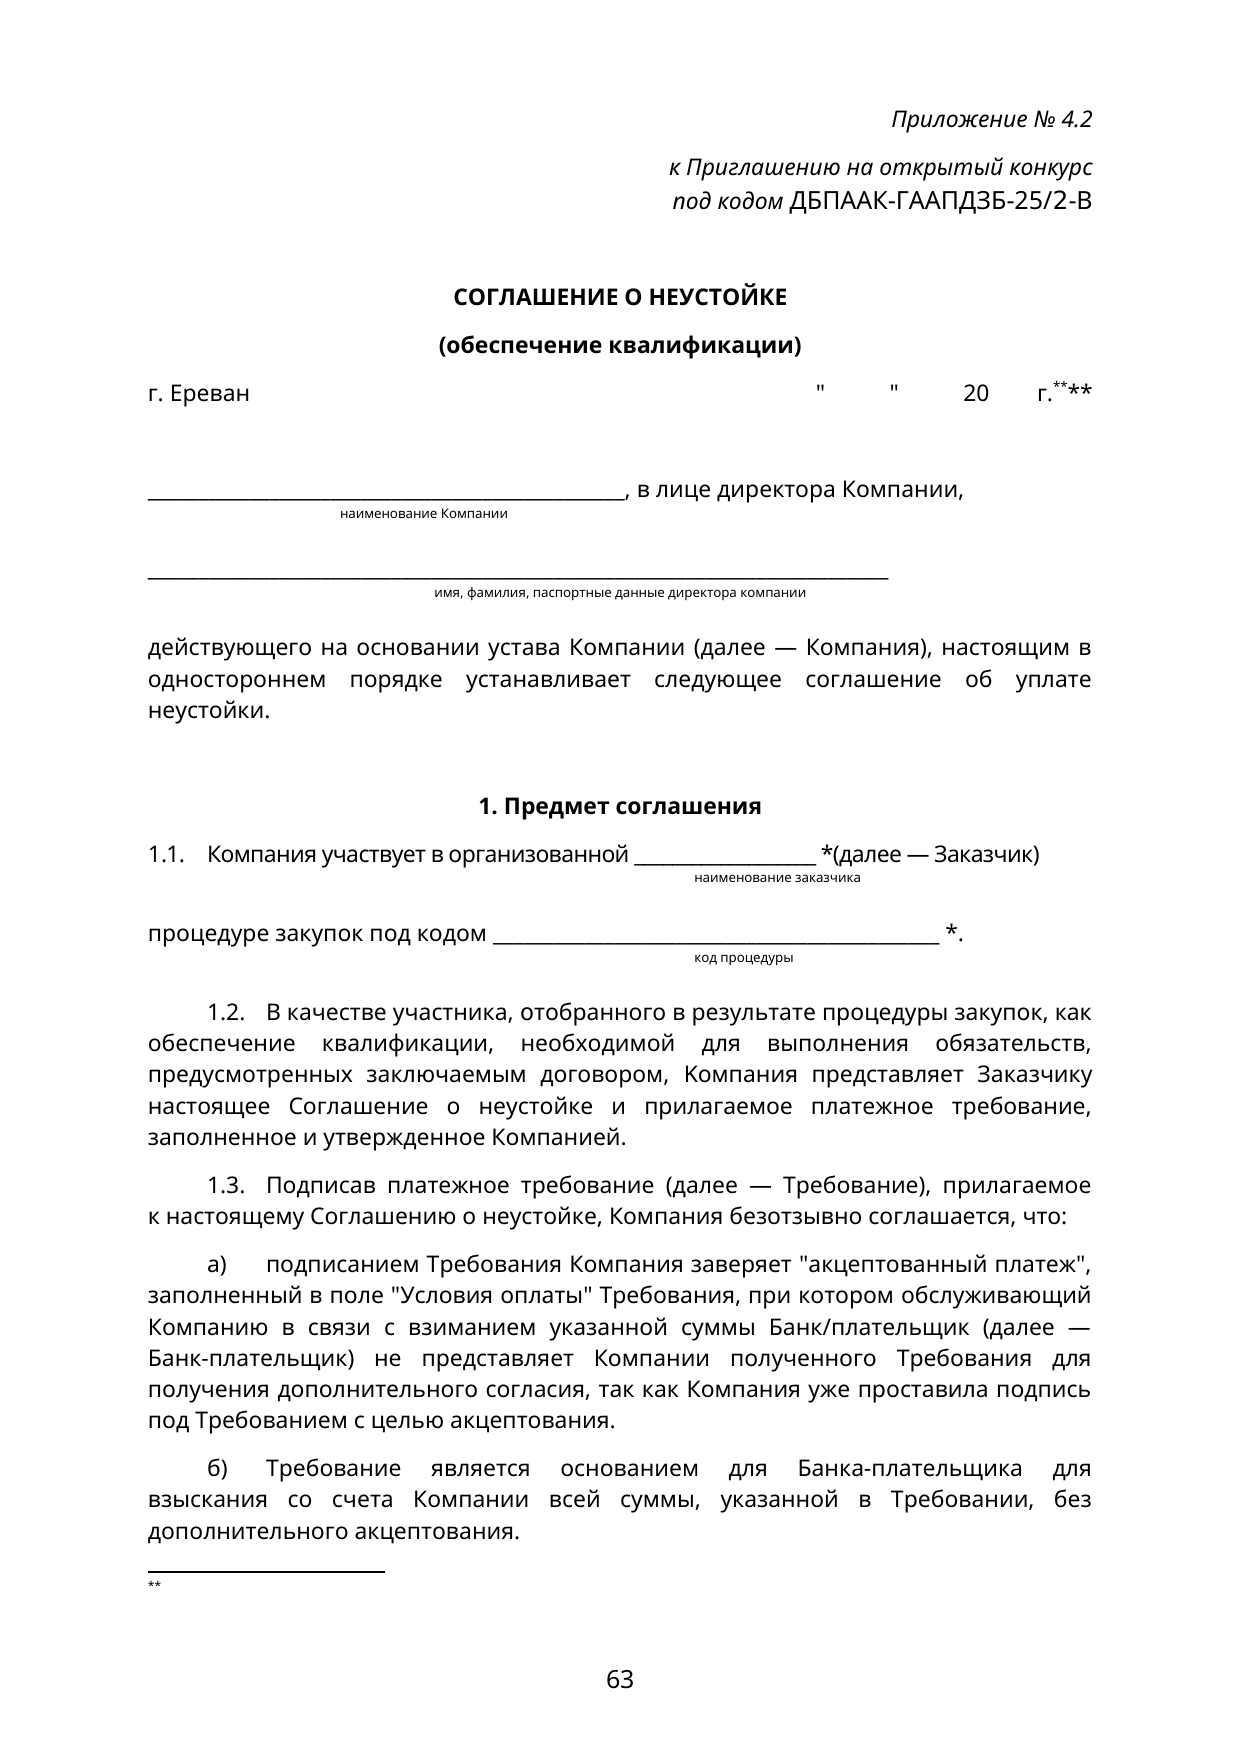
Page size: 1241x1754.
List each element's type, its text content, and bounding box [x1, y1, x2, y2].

text _______________________________________________, в лице директора Компании, [148, 473, 1092, 504]
text 1.2. В качестве участника, օтобранного в результате процедуры закупок, как обеспечение квалификации, необходимой для выполнения обязательств, предусмотренных заключаемым договором, Kомпания представляет Заказчику настоящее Соглашение о неустойке и прилагаемое платежное требование, заполненное и утвержденное Компанией. [148, 996, 1092, 1152]
table_header " " 20 г.** [635, 377, 1104, 425]
text к Приглашению на открытый конкурс под кодом ДБПААК-ГААПДЗБ-25/2-В [148, 151, 1092, 217]
text имя, фамилия, паспортные данные директора компании [148, 583, 1092, 614]
text код процедуры [694, 948, 1092, 979]
text (обеспечение квалификации) [148, 329, 1092, 360]
text Приложение № 4.2 [148, 103, 1092, 135]
text 1. Предмет соглашения [148, 789, 1092, 821]
text _________________________________________________________________________ [148, 552, 1092, 583]
text процедуре закупок под кодом ____________________________________________ *. [148, 917, 1092, 948]
table_header г. Ереван [136, 377, 635, 425]
text 1.3. Подписав платежное требование (далее — Требование), прилагаемое к настоящему Соглашению о неустойке, Компания безотзывно соглашается, что: [148, 1169, 1092, 1231]
text а) подписанием Требования Компания заверяет "акцептованный платеж", заполненный в поле "Условия оплаты" Требования, при котором обслуживающий Компанию в связи с взиманием указанной суммы Банк/плательщик (далее — Банк-плательщик) не представляет Компании полученного Требования для получения дополнительного согласия, так как Компания уже проставила подпись под Требованием с целью акцептования. [148, 1248, 1092, 1435]
text б) Требование является основанием для Банка-плательщика для взыскания со счета Компании всей суммы, указанной в Требовании, без дополнительного акцептования. [148, 1452, 1092, 1546]
text наименование Компании [340, 504, 1092, 535]
text 1.1. Компания участвует в организованной ___________________ *(далее — Заказчик) [148, 837, 1092, 869]
text СОГЛАШЕНИЕ О НЕУСТОЙКЕ [148, 281, 1092, 312]
text действующего на основании устава Компании (далее — Компания), настоящим в одностороннем порядке устанавливает следующее соглашение об уплате неустойки. [148, 631, 1092, 725]
text наименование заказчика [694, 869, 1092, 900]
